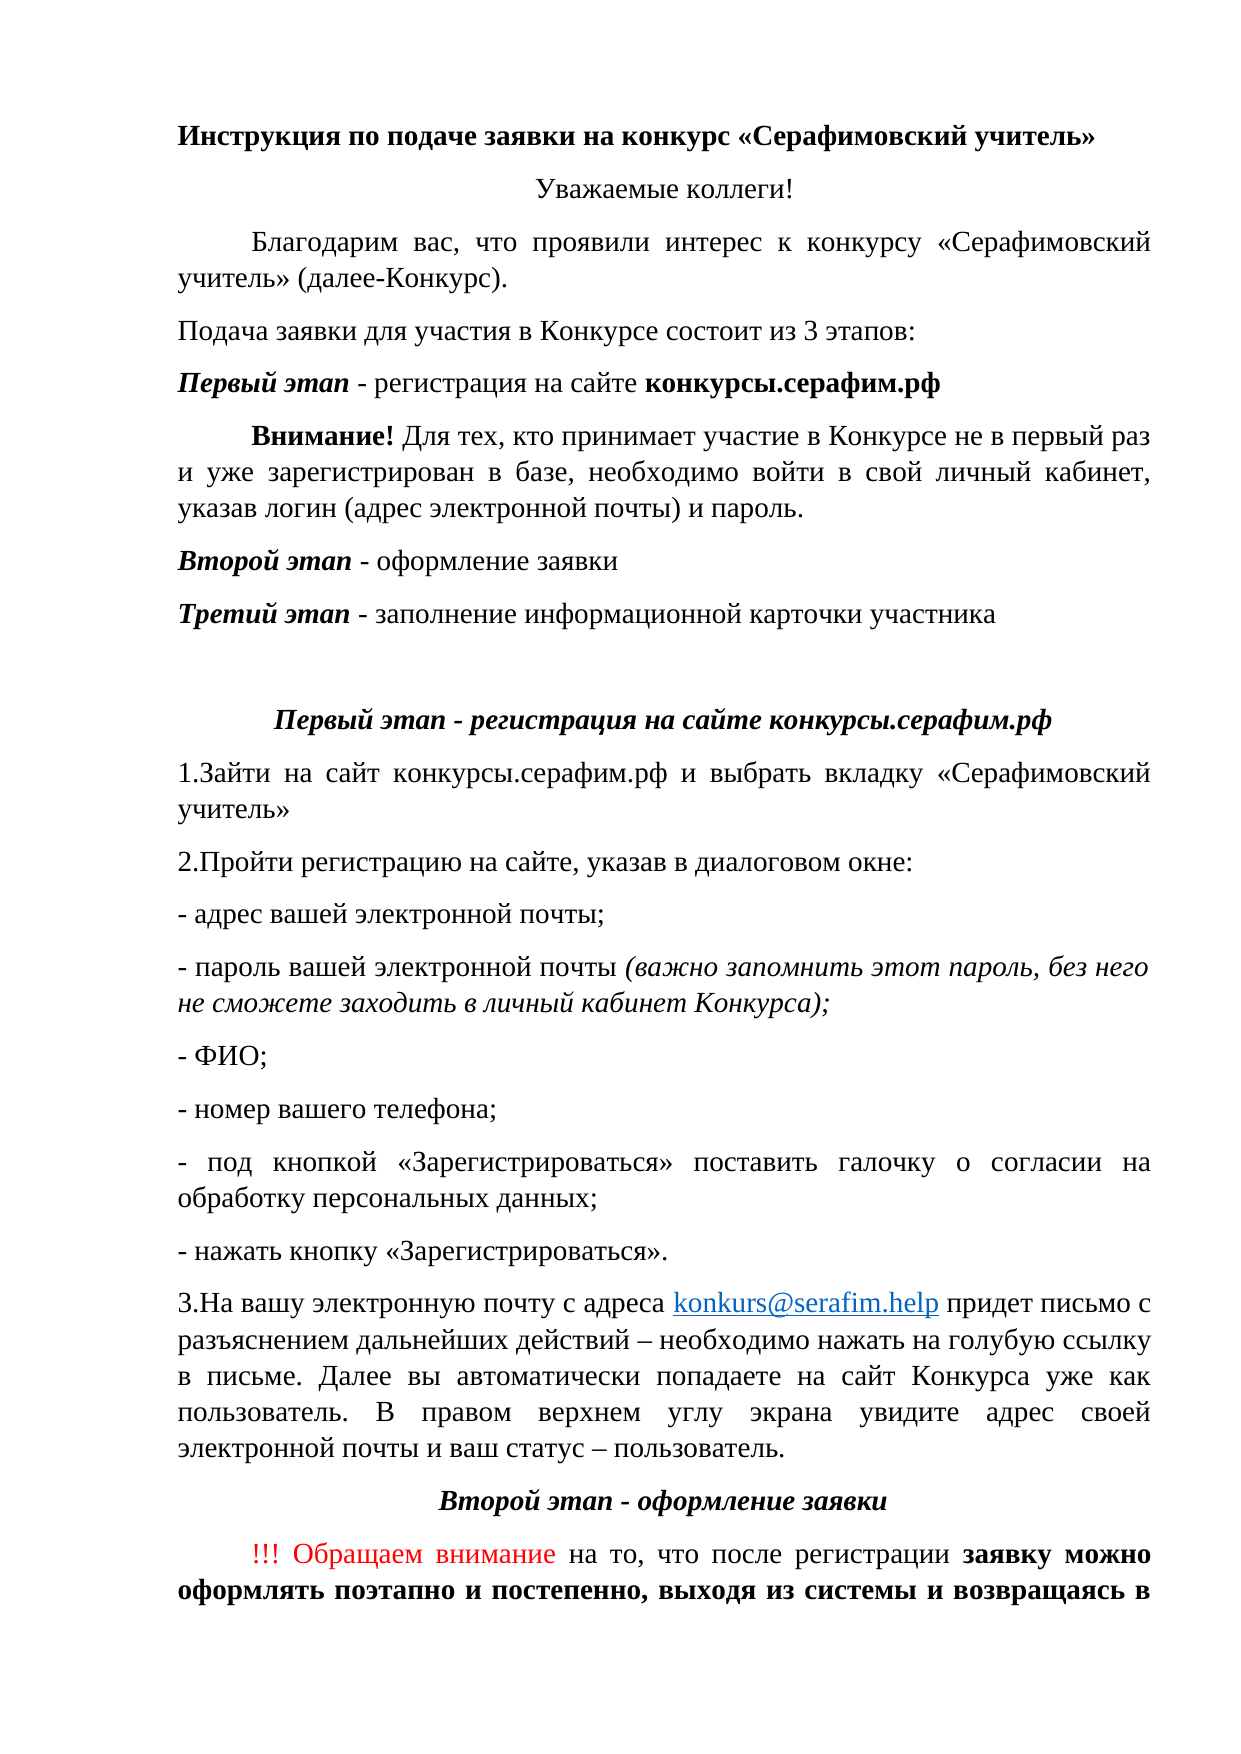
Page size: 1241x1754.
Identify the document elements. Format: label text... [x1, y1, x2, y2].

text Третий этап - заполнение информационной карточки участника [177, 596, 1152, 630]
text - номер вашего телефона; [177, 1091, 1152, 1124]
text Первый этап - регистрация на сайте конкурсы.серафим.рф [177, 366, 1152, 399]
text Инструкция по подаче заявки на конкурс «Серафимовский учитель» [177, 118, 1152, 152]
text 3.На вашу электронную почту с адреса konkurs@serafim.help придет письмо с разъяснением дальнейших действий – необходимо нажать на голубую ссылку в письме. Далее вы автоматически попадаете на сайт Конкурса уже как пользователь. В правом верхнем углу экрана увидите адрес своей электронной почты и ваш статус – пользователь. [177, 1286, 1152, 1464]
text - адрес вашей электронной почты; [177, 896, 1152, 930]
text Второй этап - оформление заявки [177, 1483, 1152, 1517]
text - ФИО; [177, 1038, 1152, 1072]
text - нажать кнопку «Зарегистрироваться». [177, 1233, 1152, 1266]
text Благодарим вас, что проявили интерес к конкурсу «Серафимовский учитель» (далее-Конкурс). [177, 224, 1152, 293]
text Первый этап - регистрация на сайте конкурсы.серафим.рф [177, 702, 1152, 735]
text 2.Пройти регистрацию на сайте, указав в диалоговом окне: [177, 844, 1152, 877]
text 1.Зайти на сайт конкурсы.серафим.рф и выбрать вкладку «Серафимовский учитель» [177, 755, 1152, 824]
text - пароль вашей электронной почты (важно запомнить этот пароль, без него не сможете заходить в личный кабинет Конкурса); [177, 949, 1152, 1019]
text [177, 1536, 1152, 1606]
text - под кнопкой «Зарегистрироваться» поставить галочку о согласии на обработку персональных данных; [177, 1144, 1152, 1213]
text Уважаемые коллеги! [177, 171, 1152, 204]
text Внимание! Для тех, кто принимает участие в Конкурсе не в первый раз и уже зарегистрирован в базе, необходимо войти в свой личный кабинет, указав логин (адрес электронной почты) и пароль. [177, 418, 1152, 524]
text Подача заявки для участия в Конкурсе состоит из 3 этапов: [177, 313, 1152, 346]
text Второй этап - оформление заявки [177, 543, 1152, 577]
